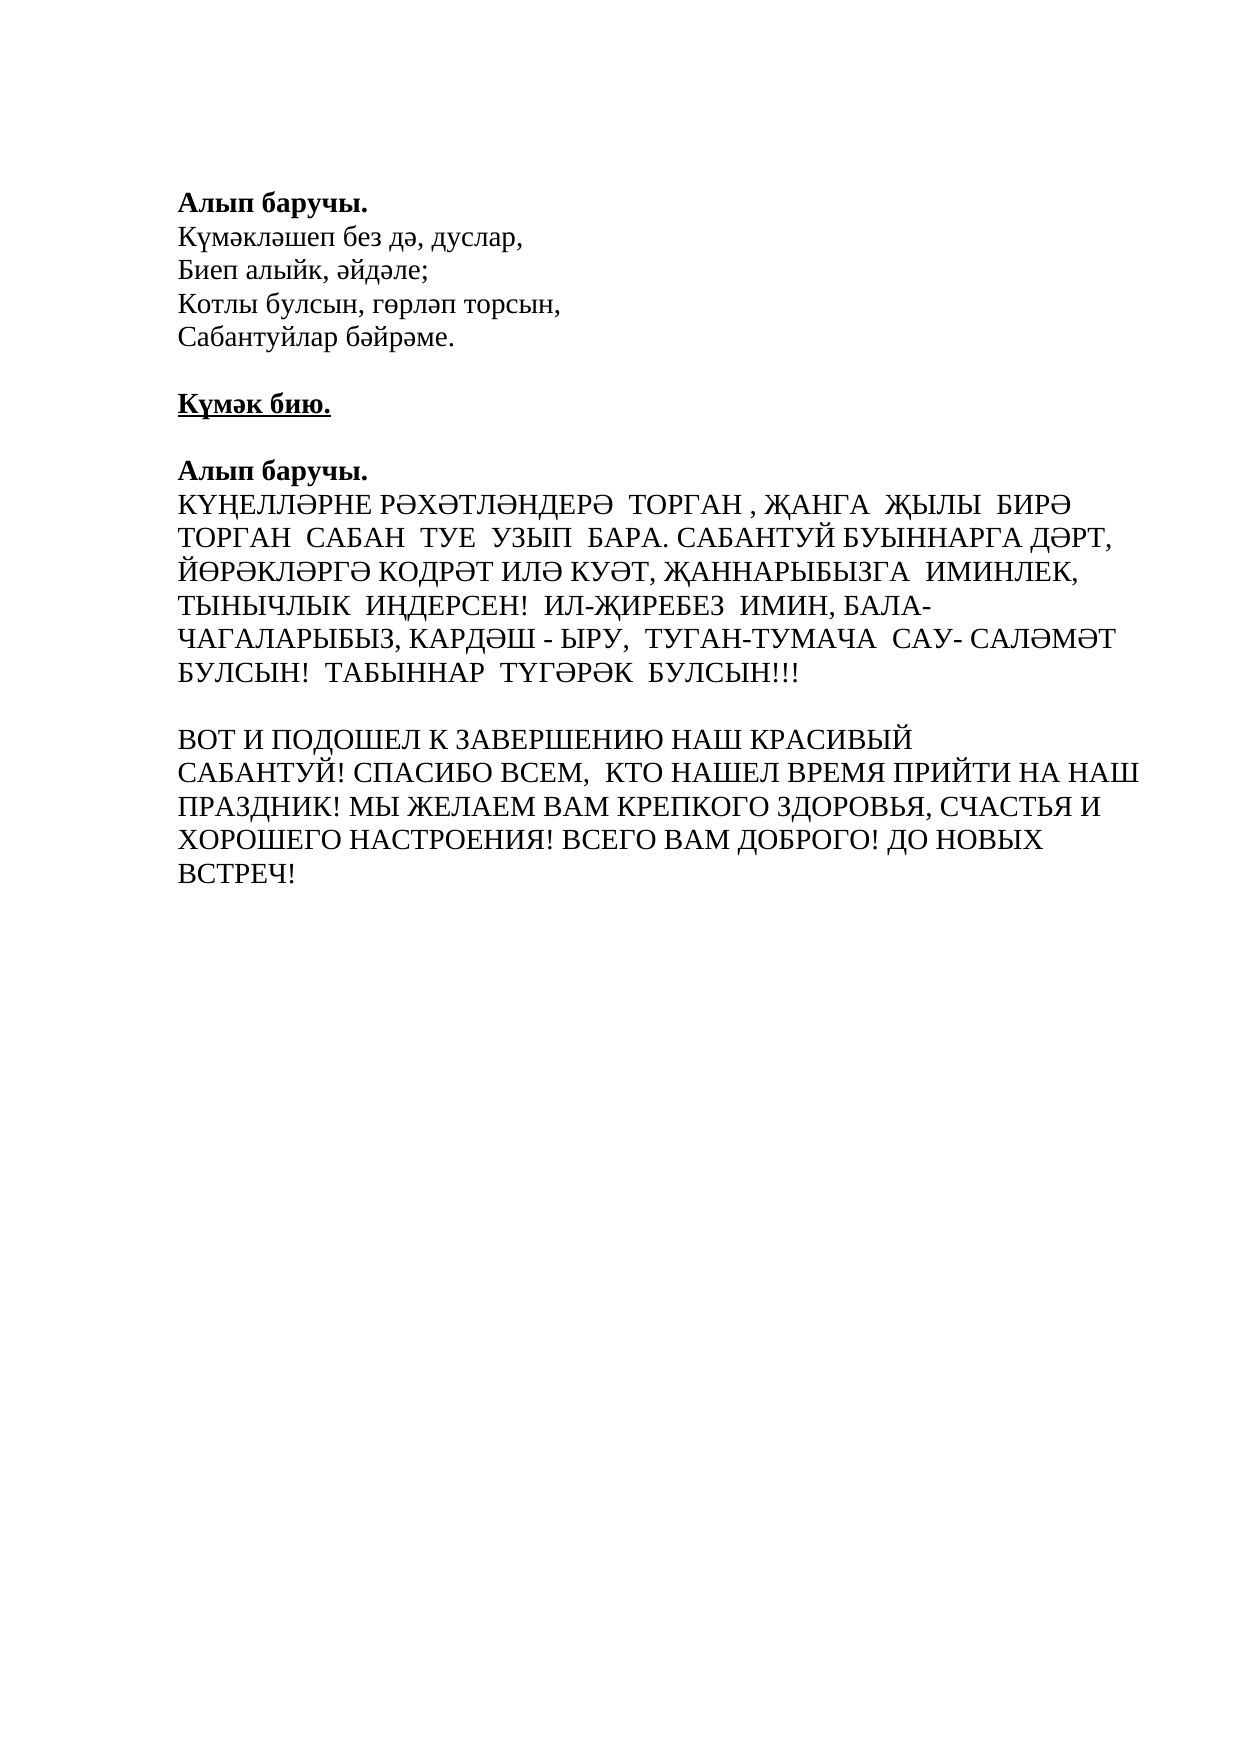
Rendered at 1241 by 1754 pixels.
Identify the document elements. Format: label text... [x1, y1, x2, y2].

text ВОТ И ПОДОШЕЛ К ЗАВЕРШЕНИЮ НАШ КРАСИВЫЙ САБАНТУЙ! СПАСИБО ВСЕМ, КТО НАШЕЛ ВРЕМЯ ПРИЙТИ НА НАШ ПРАЗДНИК! МЫ ЖЕЛАЕМ ВАМ КРЕПКОГО ЗДОРОВЬЯ, СЧАСТЬЯ И ХОРОШЕГО НАСТРОЕНИЯ! ВСЕГО ВАМ ДОБРОГО! ДО НОВЫХ ВСТРЕЧ! [177, 722, 1152, 889]
text Алып баручы. [177, 453, 1152, 487]
text Котлы булсын, гөрләп торсын, [177, 286, 1152, 319]
text Биеп алыйк, әйдәле; [177, 252, 1152, 286]
text Сабантуйлар бәйрәме. [177, 319, 1152, 353]
text Күмәкләшеп без дә, дуслар, [177, 219, 1152, 252]
text КҮҢЕЛЛӘРНЕ РӘХӘТЛӘНДЕРӘ ТОРГАН , ҖАНГА ҖЫЛЫ БИРӘ ТОРГАН САБАН ТУЕ УЗЫП БАРА. САБАНТУЙ БУЫННАРГА ДӘРТ, ЙӨРӘКЛӘРГӘ КОДРӘТ ИЛӘ КУӘТ, ҖАННАРЫБЫЗГА ИМИНЛЕК, ТЫНЫЧЛЫК ИҢДЕРСЕН! ИЛ-ҖИРЕБЕЗ ИМИН, БАЛА-ЧАГАЛАРЫБЫЗ, КАРДӘШ - ЫРУ, ТУГАН-ТУМАЧА САУ- САЛӘМӘТ БУЛСЫН! ТАБЫННАР ТҮГӘРӘК БУЛСЫН!!! [177, 487, 1152, 688]
text Күмәк бию. [177, 386, 1152, 420]
text Алып баручы. [177, 185, 1152, 219]
